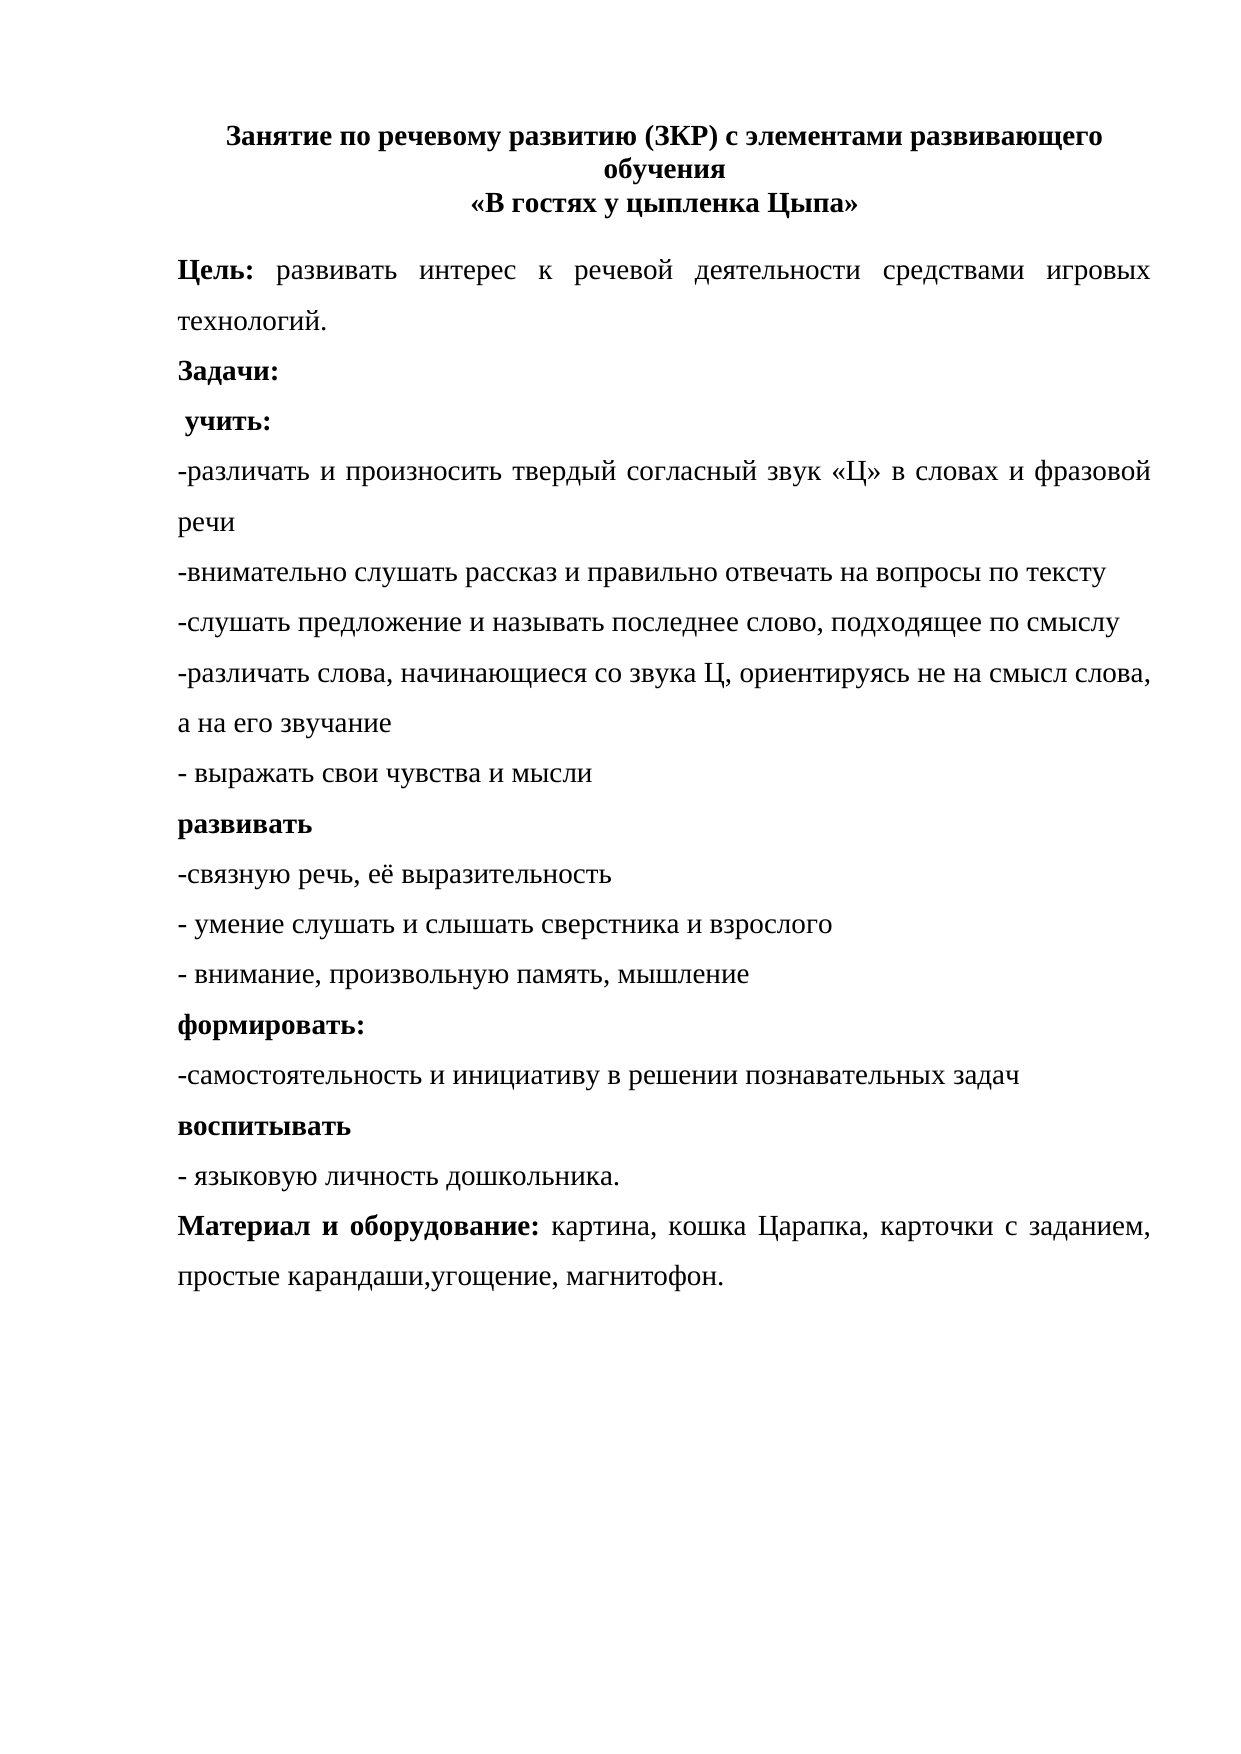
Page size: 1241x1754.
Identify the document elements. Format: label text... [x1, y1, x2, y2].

text «В гостях у цыпленка Цыпа» [177, 185, 1152, 219]
text - умение слушать и слышать сверстника и взрослого [177, 906, 1152, 940]
text -связную речь, её выразительность [177, 856, 1152, 889]
text - языковую личность дошкольника. [177, 1158, 1152, 1191]
text Материал и оборудование: картина, кошка Царапка, карточки с заданием, простые карандаши,угощение, магнитофон. [177, 1208, 1152, 1292]
text - внимание, произвольную память, мышление [177, 957, 1152, 990]
text Цель: развивать интерес к речевой деятельности средствами игровых технологий. [177, 252, 1152, 336]
text - выражать свои чувства и мысли [177, 755, 1152, 789]
text Занятие по речевому развитию (ЗКР) с элементами развивающего обучения [177, 118, 1152, 185]
text воспитывать [177, 1108, 1152, 1141]
text -внимательно слушать рассказ и правильно отвечать на вопросы по тексту [177, 554, 1152, 588]
text -слушать предложение и называть последнее слово, подходящее по смыслу [177, 604, 1152, 638]
text -самостоятельность и инициативу в решении познавательных задач [177, 1057, 1152, 1091]
text учить: [177, 403, 1152, 437]
text -различать и произносить твердый согласный звук «Ц» в словах и фразовой речи [177, 453, 1152, 537]
text Задачи: [177, 353, 1152, 386]
text формировать: [177, 1007, 1152, 1041]
text развивать [177, 806, 1152, 839]
text -различать слова, начинающиеся со звука Ц, ориентируясь не на смысл слова, а на его звучание [177, 655, 1152, 739]
